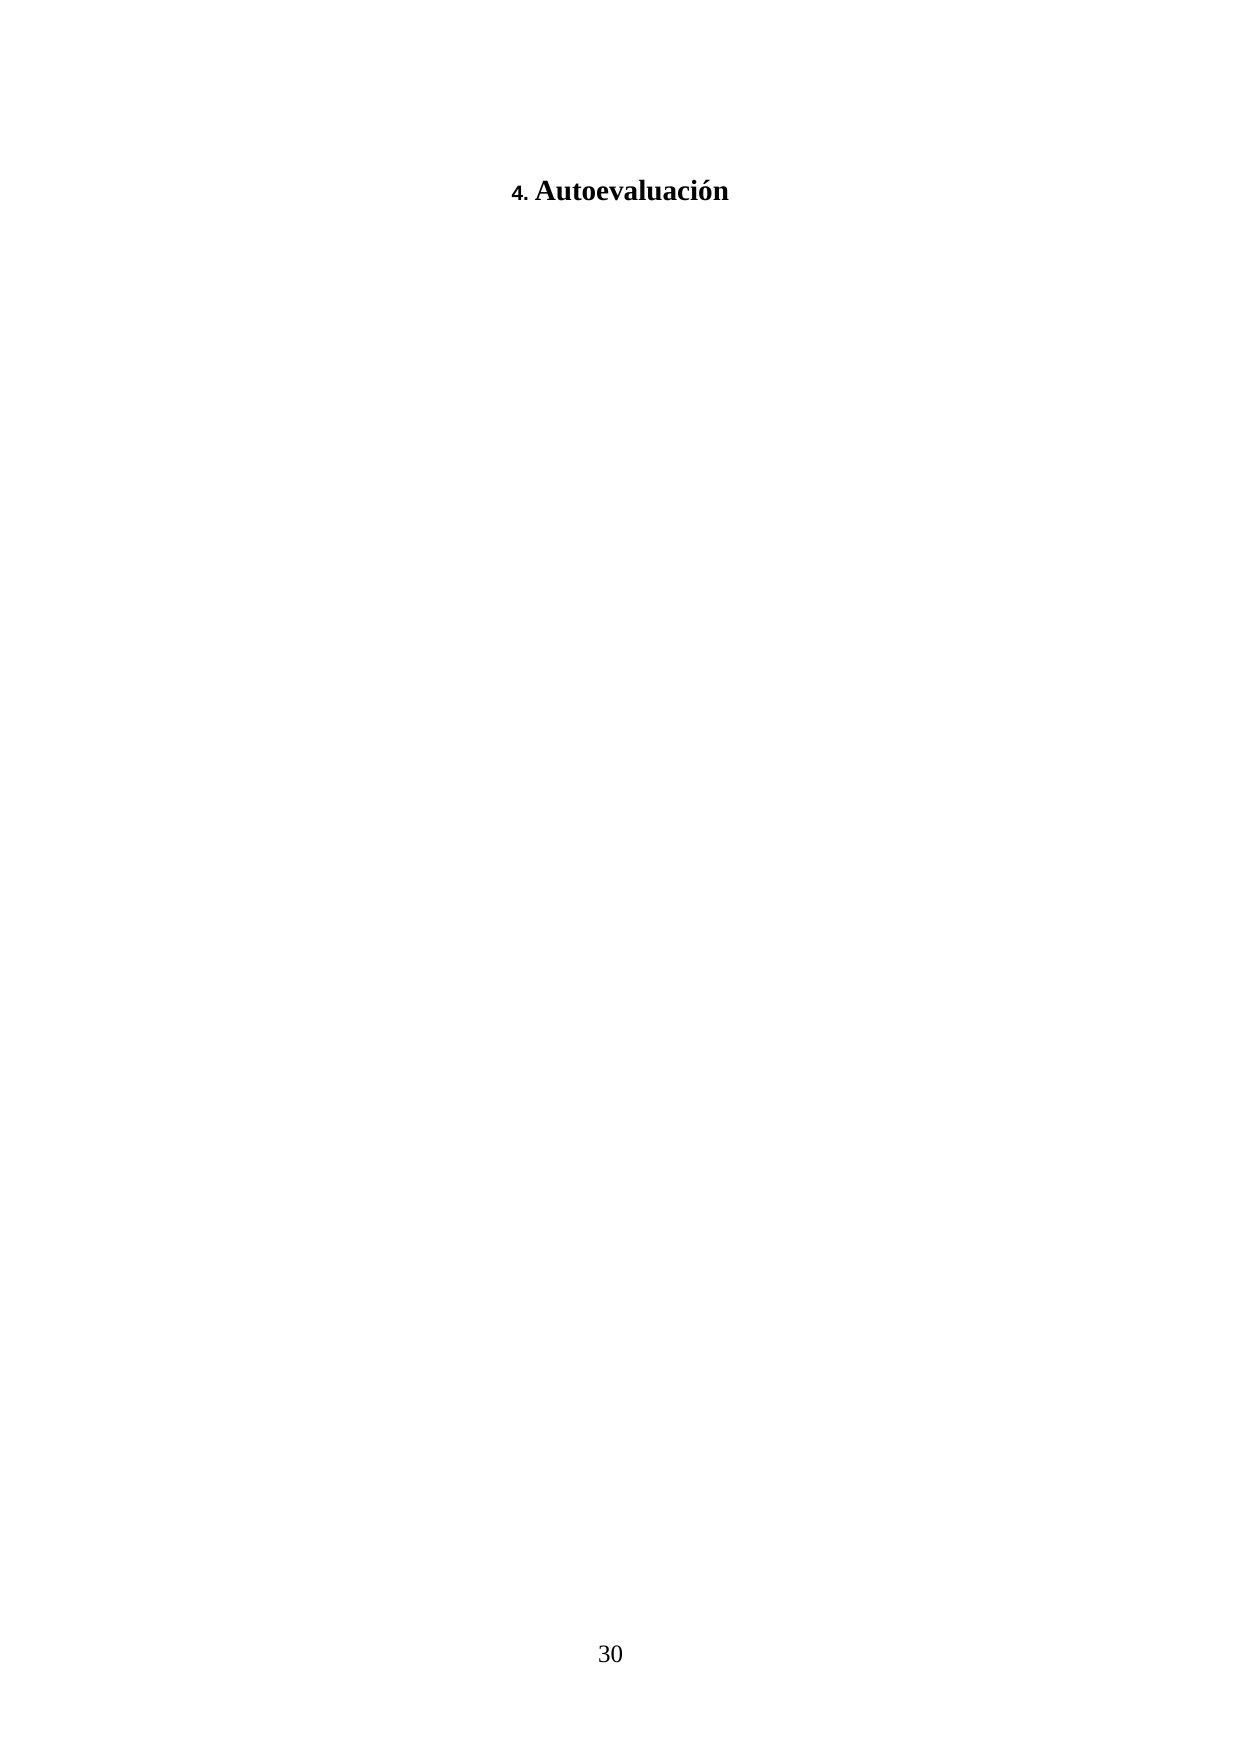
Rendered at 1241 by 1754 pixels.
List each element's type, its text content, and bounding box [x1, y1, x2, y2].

subtitle 4. Autoevaluación [177, 173, 1063, 206]
